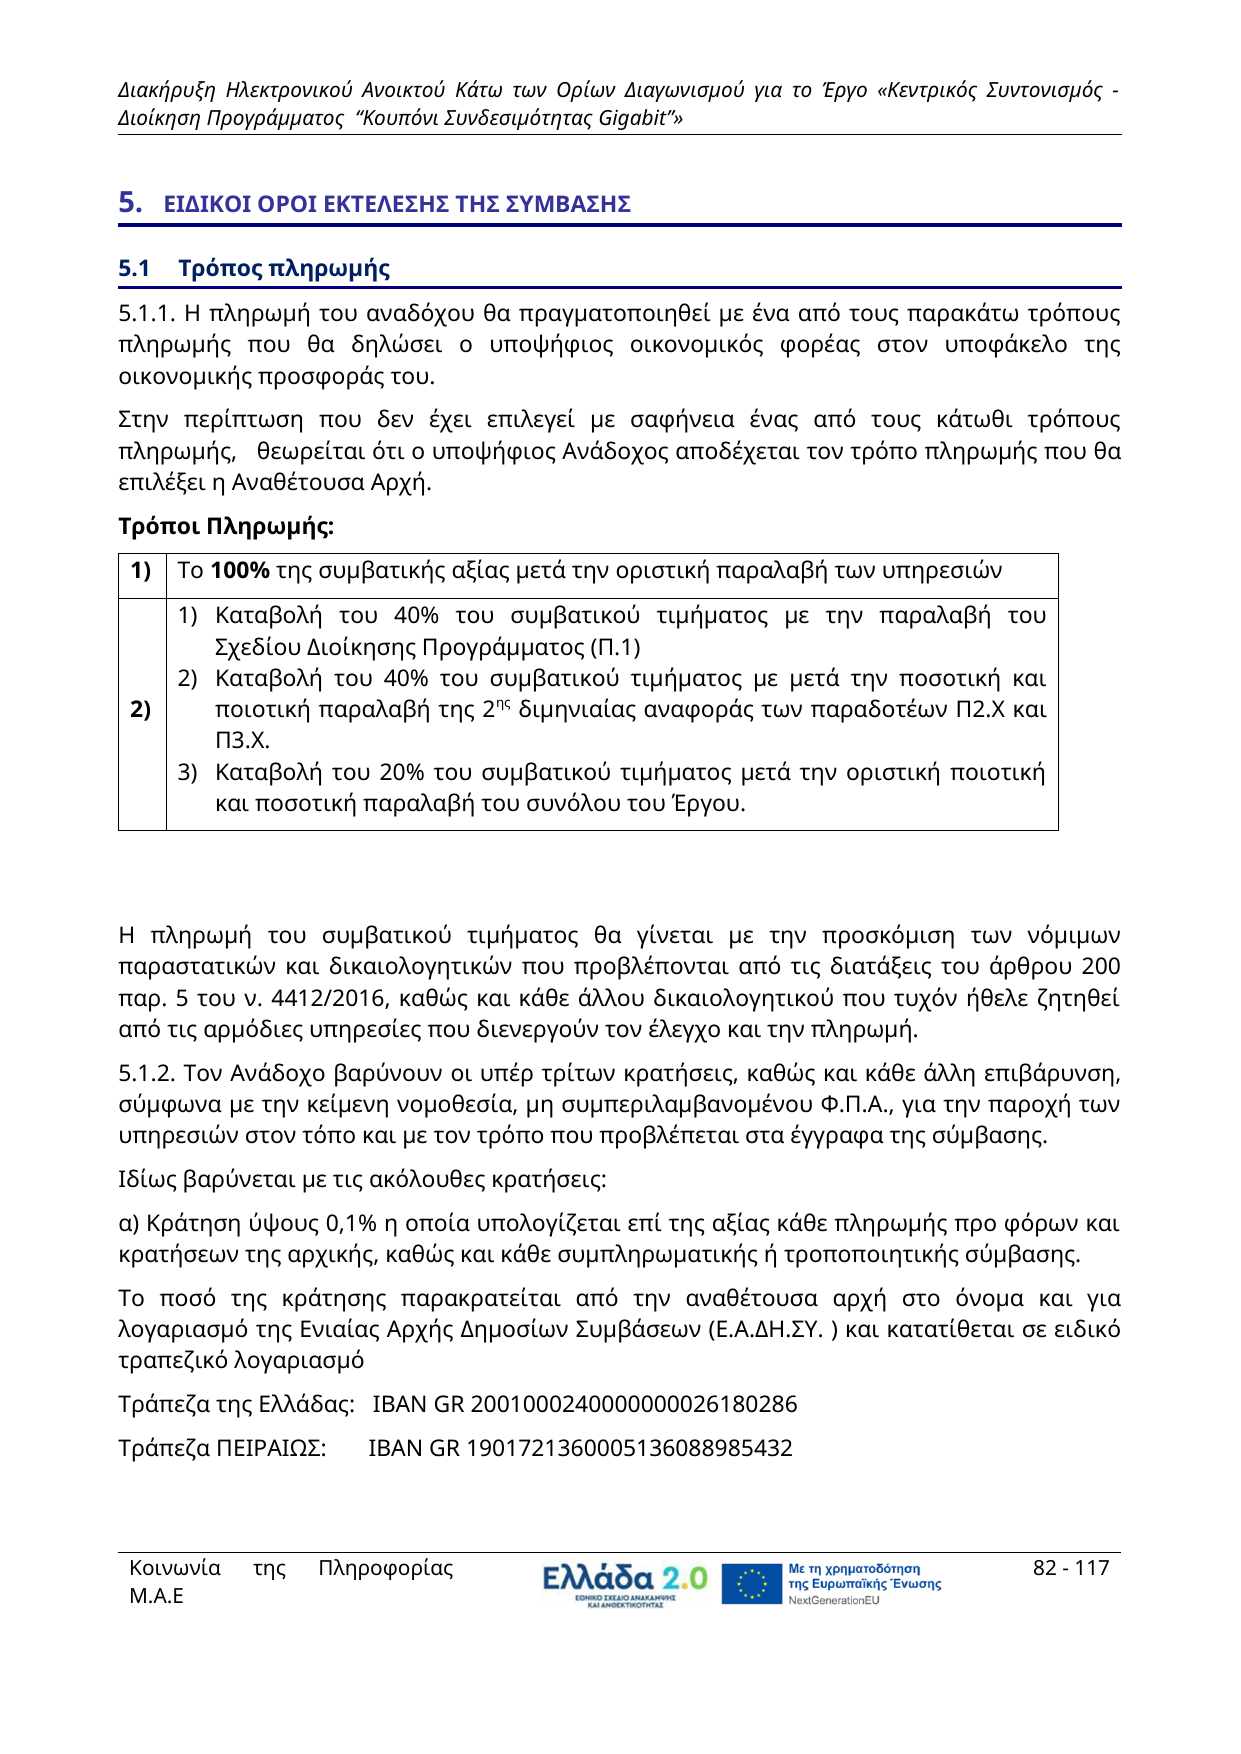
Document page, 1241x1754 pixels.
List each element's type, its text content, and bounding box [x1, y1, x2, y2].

text Ιδίως βαρύνεται με τις ακόλουθες κρατήσεις: [118, 1163, 1122, 1194]
text Τράπεζα ΠΕΙΡΑΙΩΣ: ΙΒΑΝ GR 1901721360005136088985432 [118, 1431, 1122, 1463]
table_cell Καταβολή του 40% του συμβατικού τιμήματος με την παραλαβή του Σχεδίου Διοίκησης Προγράμματος (Π.1) Καταβολή του 40% του συμβατικού τιμήματος με μετά την ποσοτική και ποιοτική παραλαβή της 2ης διμηνιαίας αναφοράς των παραδοτέων Π2.Χ και Π3.Χ. Καταβολή του 20% του συμβατικού τιμήματος μετά την οριστική ποιοτική και ποσοτική παραλαβή του συνόλου του Έργου. [167, 599, 1058, 830]
subtitle ΕΙΔΙΚΟΙ ΟΡΟΙ ΕΚΤΕΛΕΣΗΣ ΤΗΣ ΣΥΜΒΑΣΗΣ [118, 181, 1122, 223]
text Στην περίπτωση που δεν έχει επιλεγεί με σαφήνεια ένας από τους κάτωθι τρόπους πληρωμής, θεωρείται ότι ο υποψήφιος Ανάδοχος αποδέχεται τον τρόπο πληρωμής που θα επιλέξει η Αναθέτουσα Αρχή. [118, 403, 1122, 497]
text Η πληρωμή του συμβατικού τιμήματος θα γίνεται με την προσκόμιση των νόμιμων παραστατικών και δικαιολογητικών που προβλέπονται από τις διατάξεις του άρθρου 200 παρ. 5 του ν. 4412/2016, καθώς και κάθε άλλου δικαιολογητικού που τυχόν ήθελε ζητηθεί από τις αρμόδιες υπηρεσίες που διενεργούν τον έλεγχο και την πληρωμή. [118, 919, 1122, 1044]
text Το ποσό της κράτησης παρακρατείται από την αναθέτουσα αρχή στο όνομα και για λογαριασμό της Ενιαίας Αρχής Δημοσίων Συμβάσεων (Ε.Α.ΔΗ.ΣΥ. ) και κατατίθεται σε ειδικό τραπεζικό λογαριασμό [118, 1281, 1122, 1375]
text Τράπεζα της Ελλάδας: ΙΒΑΝ GR 2001000240000000026180286 [118, 1388, 1122, 1419]
text 5.1.1. Η πληρωμή του αναδόχου θα πραγματοποιηθεί με ένα από τους παρακάτω τρόπους πληρωμής που θα δηλώσει ο υποψήφιος οικονομικός φορέας στον υποφάκελο της οικονομικής προσφοράς του. [118, 297, 1122, 391]
table_header 1) [119, 554, 166, 598]
text 5.1.2. Toν Ανάδοχο βαρύνουν οι υπέρ τρίτων κρατήσεις, καθώς και κάθε άλλη επιβάρυνση, σύμφωνα με την κείμενη νομοθεσία, μη συμπεριλαμβανομένου Φ.Π.Α., για την παροχή των υπηρεσιών στον τόπο και με τον τρόπο που προβλέπεται στα έγγραφα της σύμβασης. [118, 1056, 1122, 1150]
picture [541, 1557, 948, 1609]
table_header Το 100% της συμβατικής αξίας μετά την οριστική παραλαβή των υπηρεσιών [167, 554, 1058, 598]
text Τρόποι Πληρωμής: [118, 509, 1122, 541]
text α) Κράτηση ύψους 0,1% η οποία υπολογίζεται επί της αξίας κάθε πληρωμής προ φόρων και κρατήσεων της αρχικής, καθώς και κάθε συμπληρωματικής ή τροποποιητικής σύμβασης. [118, 1206, 1122, 1269]
subtitle Τρόπος πληρωμής [118, 252, 1122, 286]
table_cell 2) [119, 599, 166, 830]
